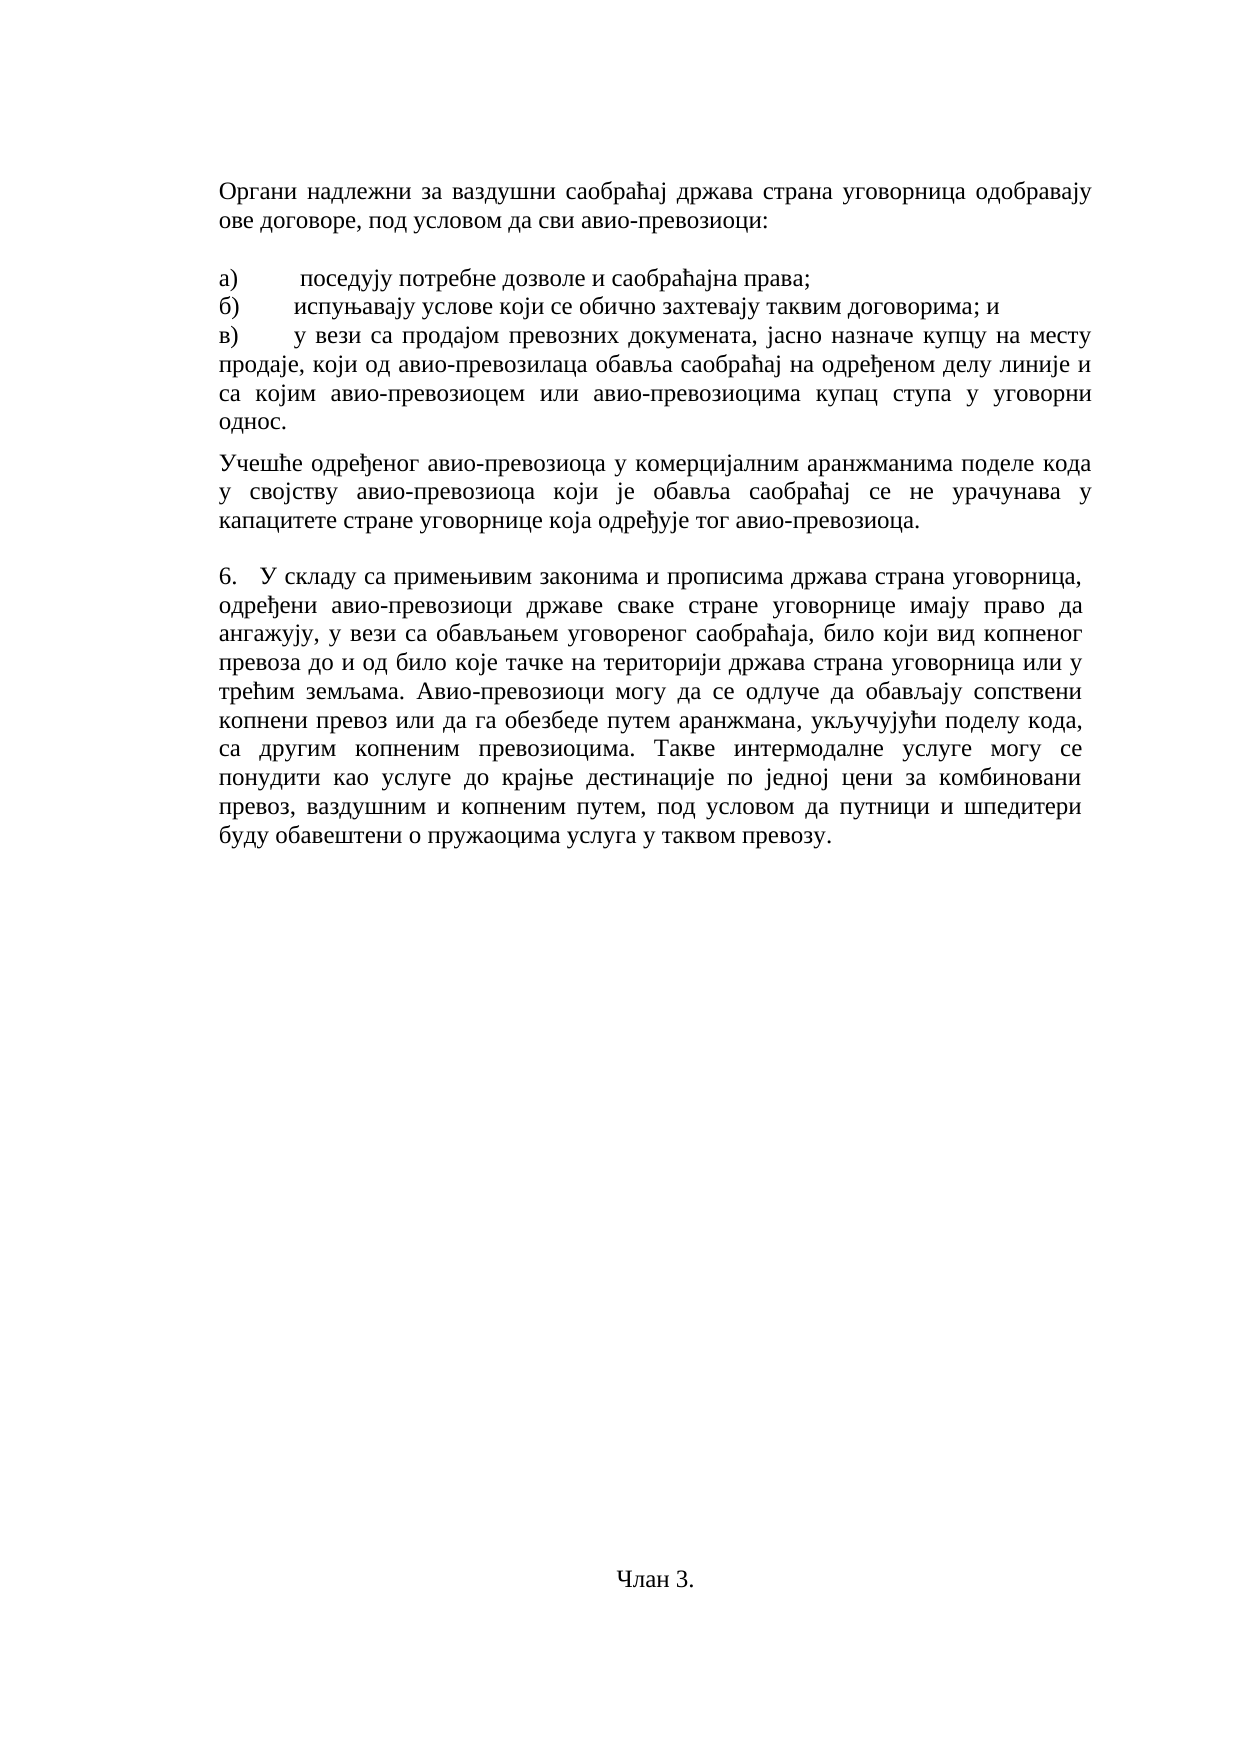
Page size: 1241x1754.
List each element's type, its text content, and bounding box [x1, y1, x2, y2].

text а) поседују потребне дозволе и саобраћајна права; [218, 263, 1092, 291]
list У складу са примењивим законима и прописима држава страна уговорница, одређени авио-превозиоци државе сваке стране уговорнице имају право да ангажују, у вези са обављањем уговореног саобраћаја, било који вид копненог превоза до и од било које тачке на територији држава страна уговорница или у трећим земљама. Авио-превозиоци могу да се одлуче да обављају сопствени копнени превоз или да га обезбеде путем аранжмана, укључујући поделу кода, са другим копненим превозиоцима. Такве интермодалне услуге могу се понудити као услуге до крајње дестинације по једној цени за комбиновани превоз, ваздушним и копненим путем, под условом да путници и шпедитери буду обавештени о пружаоцима услуга у таквом превозу. [218, 561, 1083, 848]
text Учешће одређеног авио-превозиоца у комерцијалним аранжманима поделе кода у својству авио-превозиоца који је обавља саобраћај се не урачунава у капацитете стране уговорнице која одређује тог авио-превозиоца. [218, 448, 1092, 534]
text в) у вези са продајом превозних докумената, јасно назначе купцу на месту продаје, који од авио-превозилаца обавља саобраћај на одређеном делу линије и са којим авио-превозиоцем или авио-превозиоцима купац ступа у уговорни однос. [218, 320, 1092, 435]
text б) испуњавају услове који се обично захтевају таквим договорима; и [218, 291, 1092, 320]
text Члан 3. [218, 1564, 1092, 1593]
text Органи надлежни за ваздушни саобраћај држава страна уговорница одобравају ове договоре, под условом да сви авио-превозиоци: [218, 176, 1092, 234]
